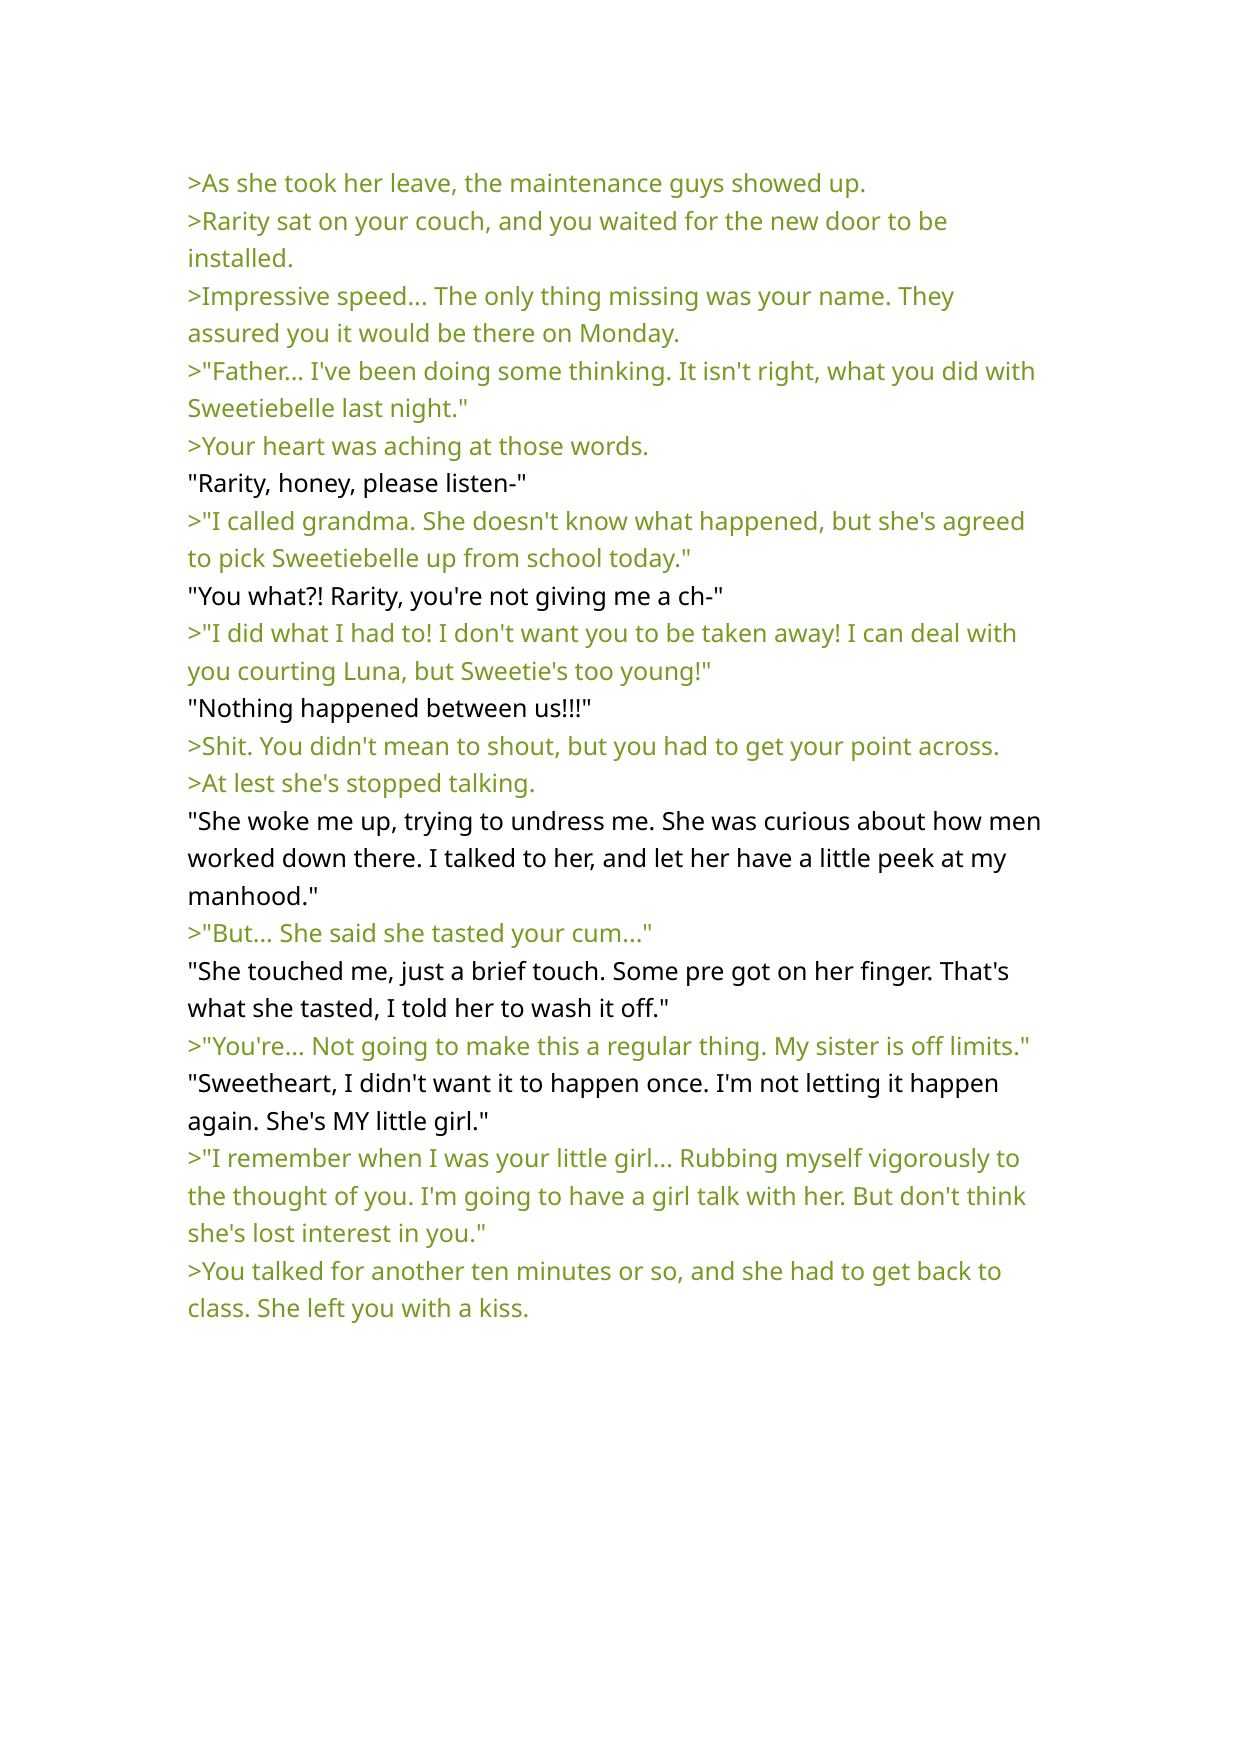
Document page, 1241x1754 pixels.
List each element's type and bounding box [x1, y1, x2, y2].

text [187, 164, 1053, 1327]
